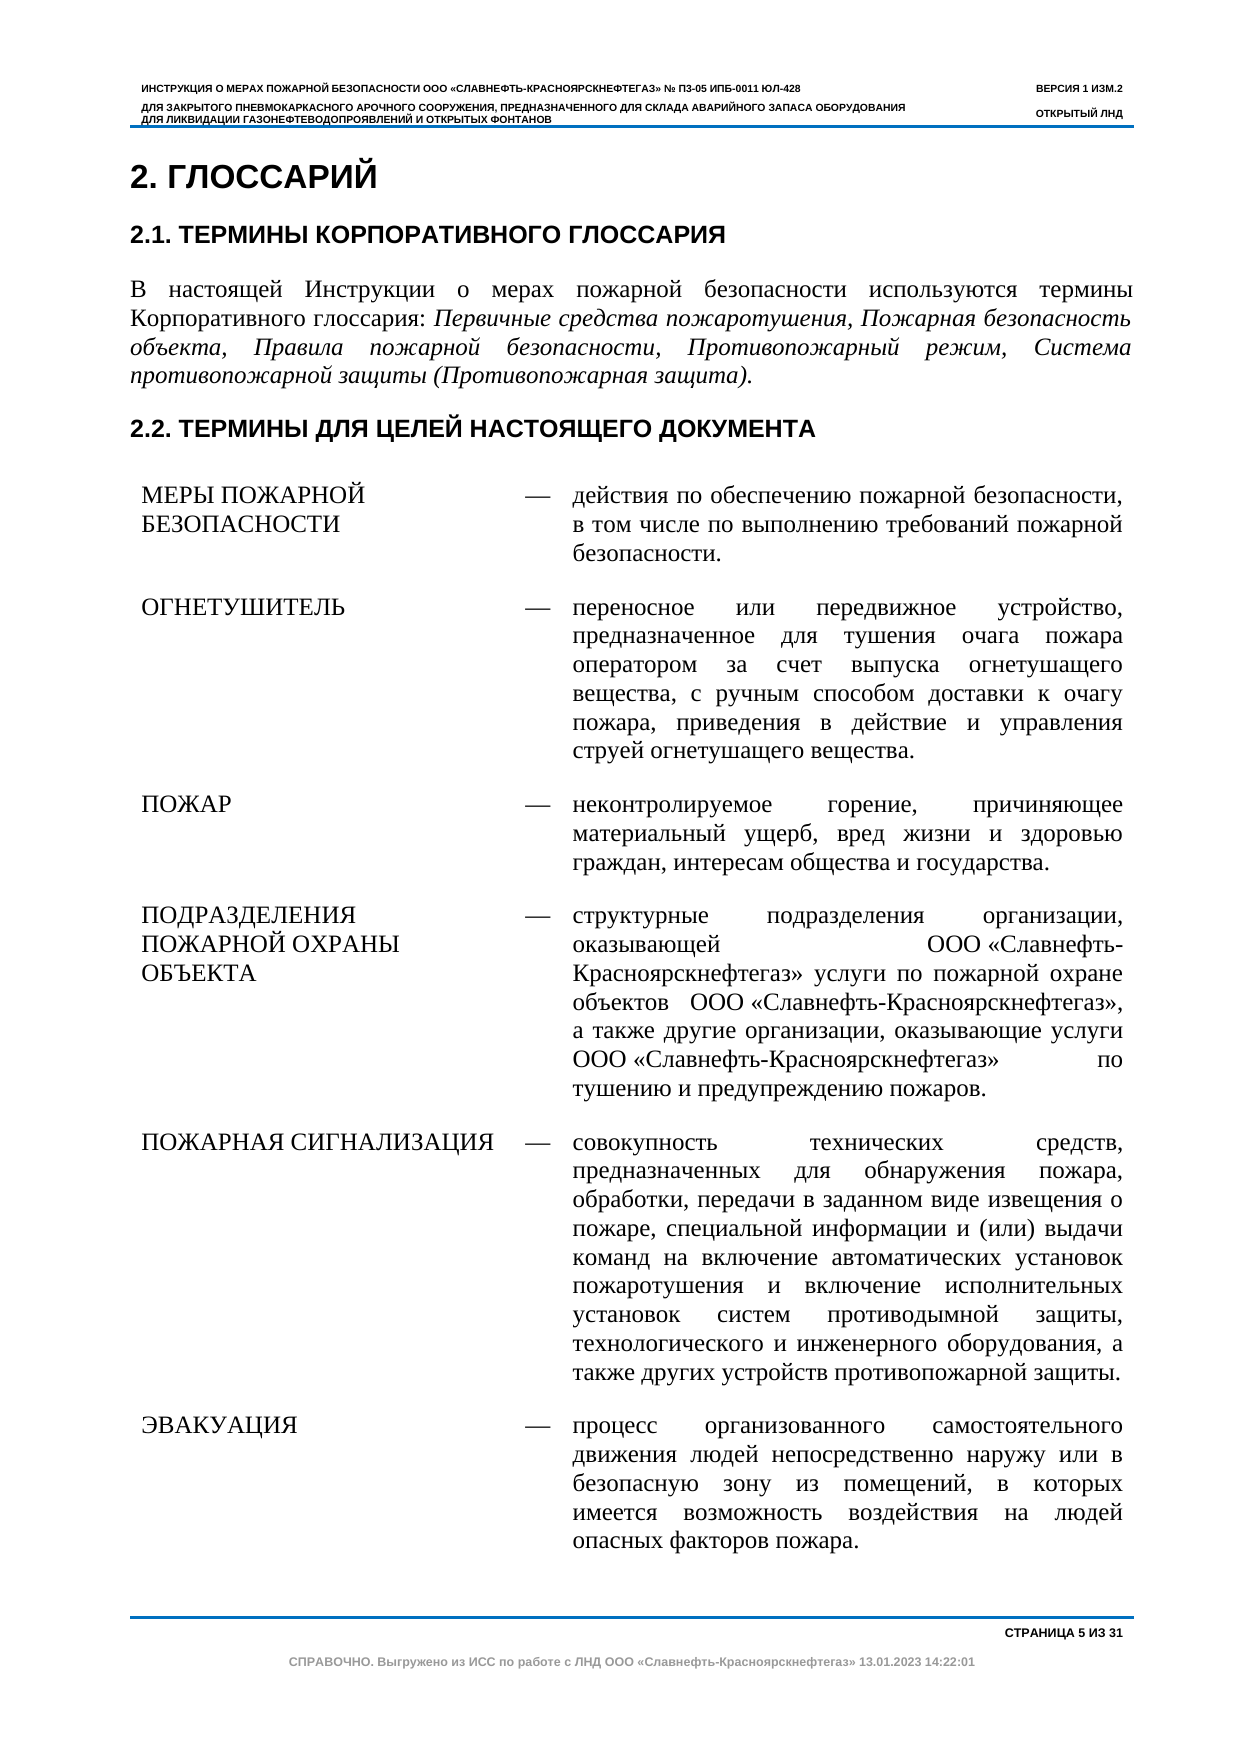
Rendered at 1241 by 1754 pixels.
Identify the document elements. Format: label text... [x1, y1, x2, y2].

table_cell — [514, 777, 561, 888]
table_cell совокупность технических средств, предназначенных для обнаружения пожара, обработки, передачи в заданном виде извещения о пожаре, специальной информации и (или) выдачи команд на включение автоматических установок пожаротушения и включение исполнительных установок систем противодымной защиты, технологического и инженерного оборудования, а также других устройств противопожарной защиты. [561, 1114, 1134, 1398]
table_header действия по обеспечению пожарной безопасности, в том числе по выполнению требований пожарной безопасности. [561, 468, 1134, 579]
table_cell — [514, 1114, 561, 1398]
subtitle 2.1. ТЕРМИНЫ КОРПОРАТИВНОГО ГЛОССАРИЯ [130, 221, 1134, 249]
table_cell — [514, 1398, 561, 1567]
text 2. ГЛОССАРИЙ [130, 157, 1134, 196]
table_cell ЭВАКУАЦИЯ [130, 1398, 514, 1567]
table_cell ПОЖАРНАЯ СИГНАЛИЗАЦИЯ [130, 1114, 514, 1398]
table_header — [514, 468, 561, 579]
table_header МЕРЫ ПОЖАРНОЙ БЕЗОПАСНОСТИ [130, 468, 514, 579]
table_cell структурные подразделения организации, оказывающей ООО «Славнефть-Красноярскнефтегаз» услуги по пожарной охране объектов ООО «Славнефть-Красноярскнефтегаз», а также другие организации, оказывающие услуги ООО «Славнефть-Красноярскнефтегаз» по тушению и предупреждению пожаров. [561, 888, 1134, 1114]
table_cell неконтролируемое горение, причиняющее материальный ущерб, вред жизни и здоровью граждан, интересам общества и государства. [561, 777, 1134, 888]
table_cell — [514, 579, 561, 777]
table_cell ПОДРАЗДЕЛЕНИЯ ПОЖАРНОЙ ОХРАНЫ ОБЪЕКТА [130, 888, 514, 1114]
table_cell ПОЖАР [130, 777, 514, 888]
table_cell ОГНЕТУШИТЕЛЬ [130, 579, 514, 777]
text 2.2. ТЕРМИНЫ ДЛЯ ЦЕЛЕЙ НАСТОЯЩЕГО ДОКУМЕНТА [130, 414, 1134, 443]
table_cell переносное или передвижное устройство, предназначенное для тушения очага пожара оператором за счет выпуска огнетушащего вещества, с ручным способом доставки к очагу пожара, приведения в действие и управления струей огнетушащего вещества. [561, 579, 1134, 777]
table_cell — [514, 888, 561, 1114]
table_cell процесс организованного самостоятельного движения людей непосредственно наружу или в безопасную зону из помещений, в которых имеется возможность воздействия на людей опасных факторов пожара. [561, 1398, 1134, 1567]
text В настоящей Инструкции о мерах пожарной безопасности используются термины Корпоративного глоссария: Первичные средства пожаротушения, Пожарная безопасность объекта, Правила пожарной безопасности, Противопожарный режим, Система противопожарной защиты (Противопожарная защита). [130, 274, 1134, 389]
